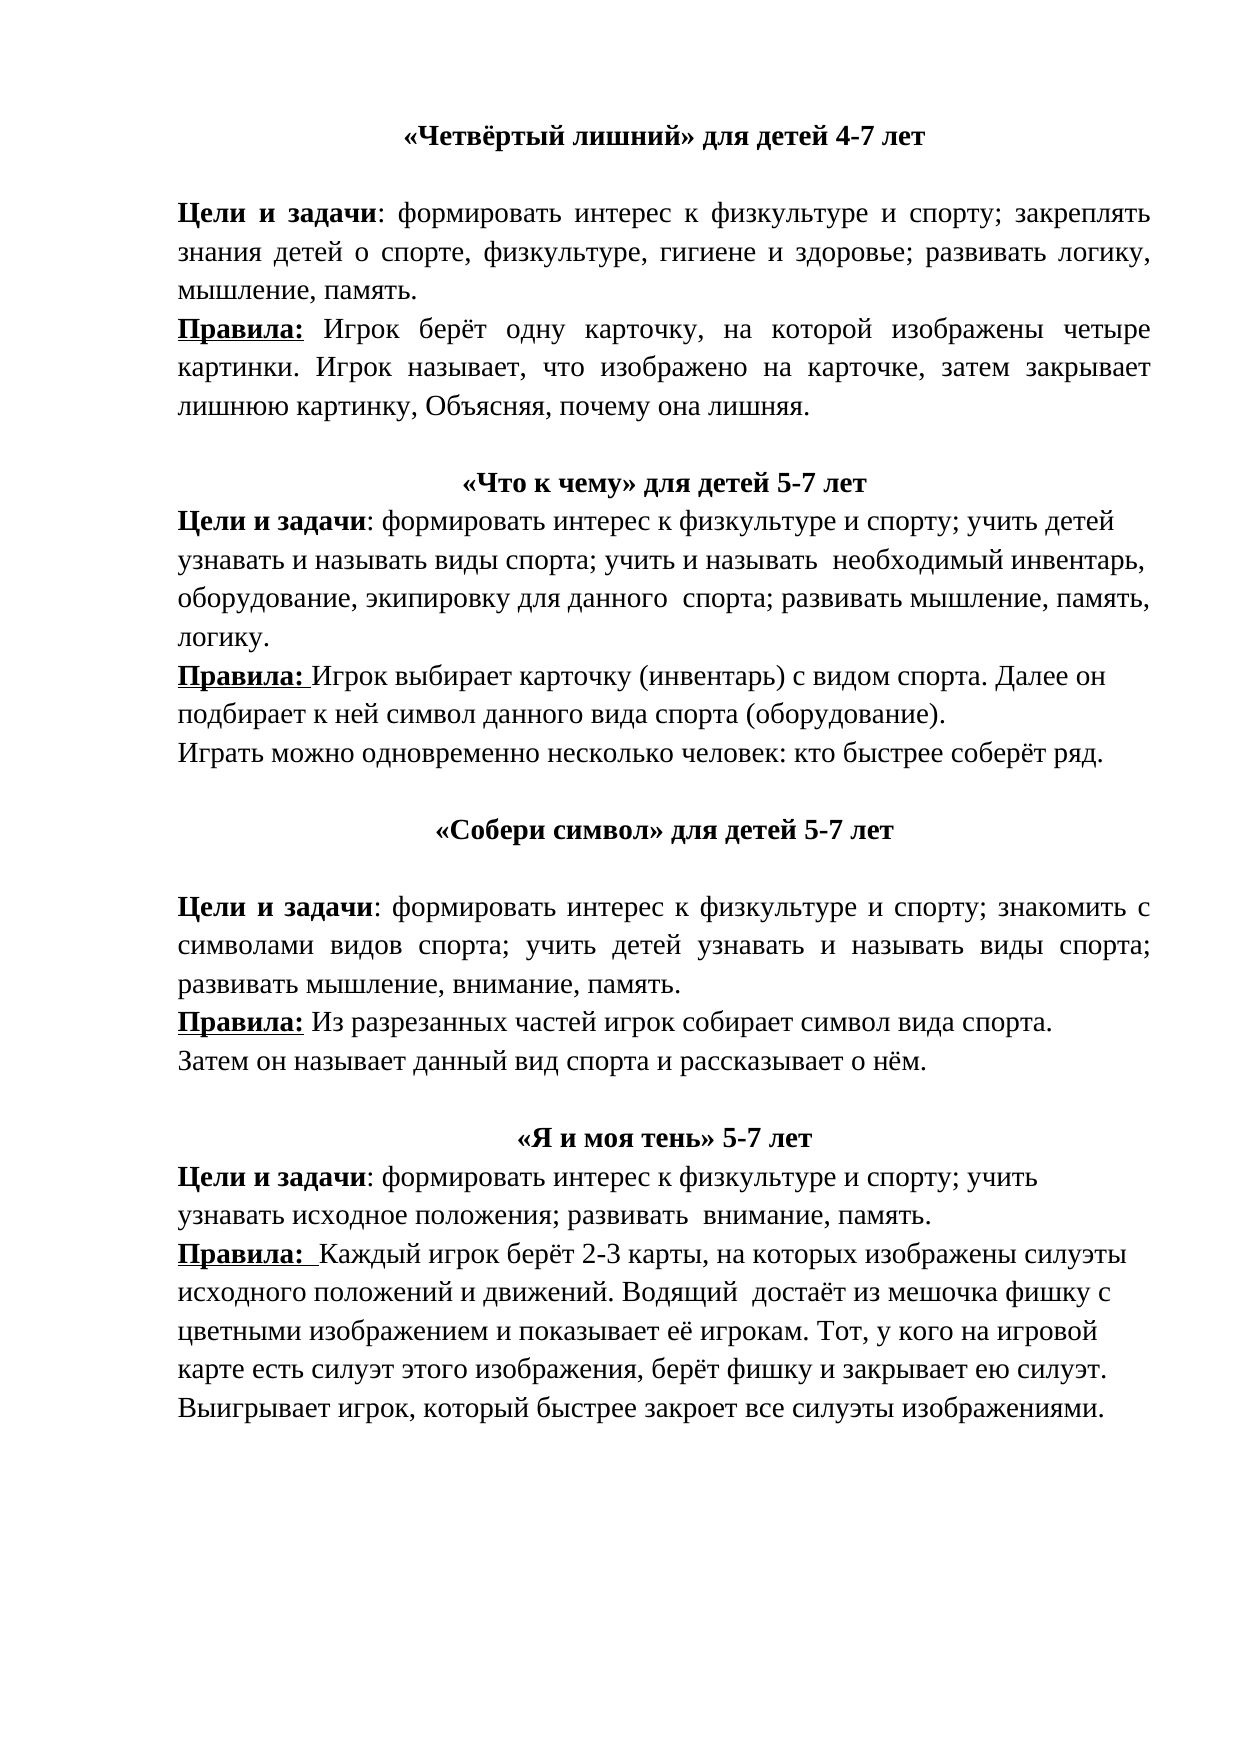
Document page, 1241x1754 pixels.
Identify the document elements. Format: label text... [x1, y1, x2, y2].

list Играть можно одновременно несколько человек: кто быстрее соберёт ряд. [177, 735, 1152, 768]
list Цели и задачи: формировать интерес к физкультуре и спорту; учить узнавать исходное положения; развивать внимание, память. [177, 1159, 1152, 1231]
list Цели и задачи: формировать интерес к физкультуре и спорту; знакомить с символами видов спорта; учить детей узнавать и называть виды спорта; развивать мышление, внимание, память. [177, 889, 1152, 999]
list «Четвёртый лишний» для детей 4-7 лет [177, 118, 1152, 152]
list Правила: Игрок выбирает карточку (инвентарь) с видом спорта. Далее он подбирает к ней символ данного вида спорта (оборудование). [177, 658, 1152, 730]
list Цели и задачи: формировать интерес к физкультуре и спорту; учить детей узнавать и называть виды спорта; учить и называть необходимый инвентарь, оборудование, экипировку для данного спорта; развивать мышление, память, логику. [177, 503, 1152, 653]
list Цели и задачи: формировать интерес к физкультуре и спорту; закреплять знания детей о спорте, физкультуре, гигиене и здоровье; развивать логику, мышление, память. [177, 195, 1152, 306]
list Правила: Каждый игрок берёт 2-3 карты, на которых изображены силуэты исходного положений и движений. Водящий достаёт из мешочка фишку с цветными изображением и показывает её игрокам. Тот, у кого на игровой карте есть силуэт этого изображения, берёт фишку и закрывает ею силуэт. Выигрывает игрок, который быстрее закроет все силуэты изображениями. [177, 1236, 1152, 1423]
list Правила: Игрок берёт одну карточку, на которой изображены четыре картинки. Игрок называет, что изображено на карточке, затем закрывает лишнюю картинку, Объясняя, почему она лишняя. [177, 311, 1152, 421]
list «Что к чему» для детей 5-7 лет [177, 465, 1152, 498]
list Затем он называет данный вид спорта и рассказывает о нём. [177, 1043, 1152, 1077]
list «Собери символ» для детей 5-7 лет [177, 812, 1152, 845]
list Правила: Из разрезанных частей игрок собирает символ вида спорта. [177, 1004, 1152, 1038]
list «Я и моя тень» 5-7 лет [177, 1120, 1152, 1154]
